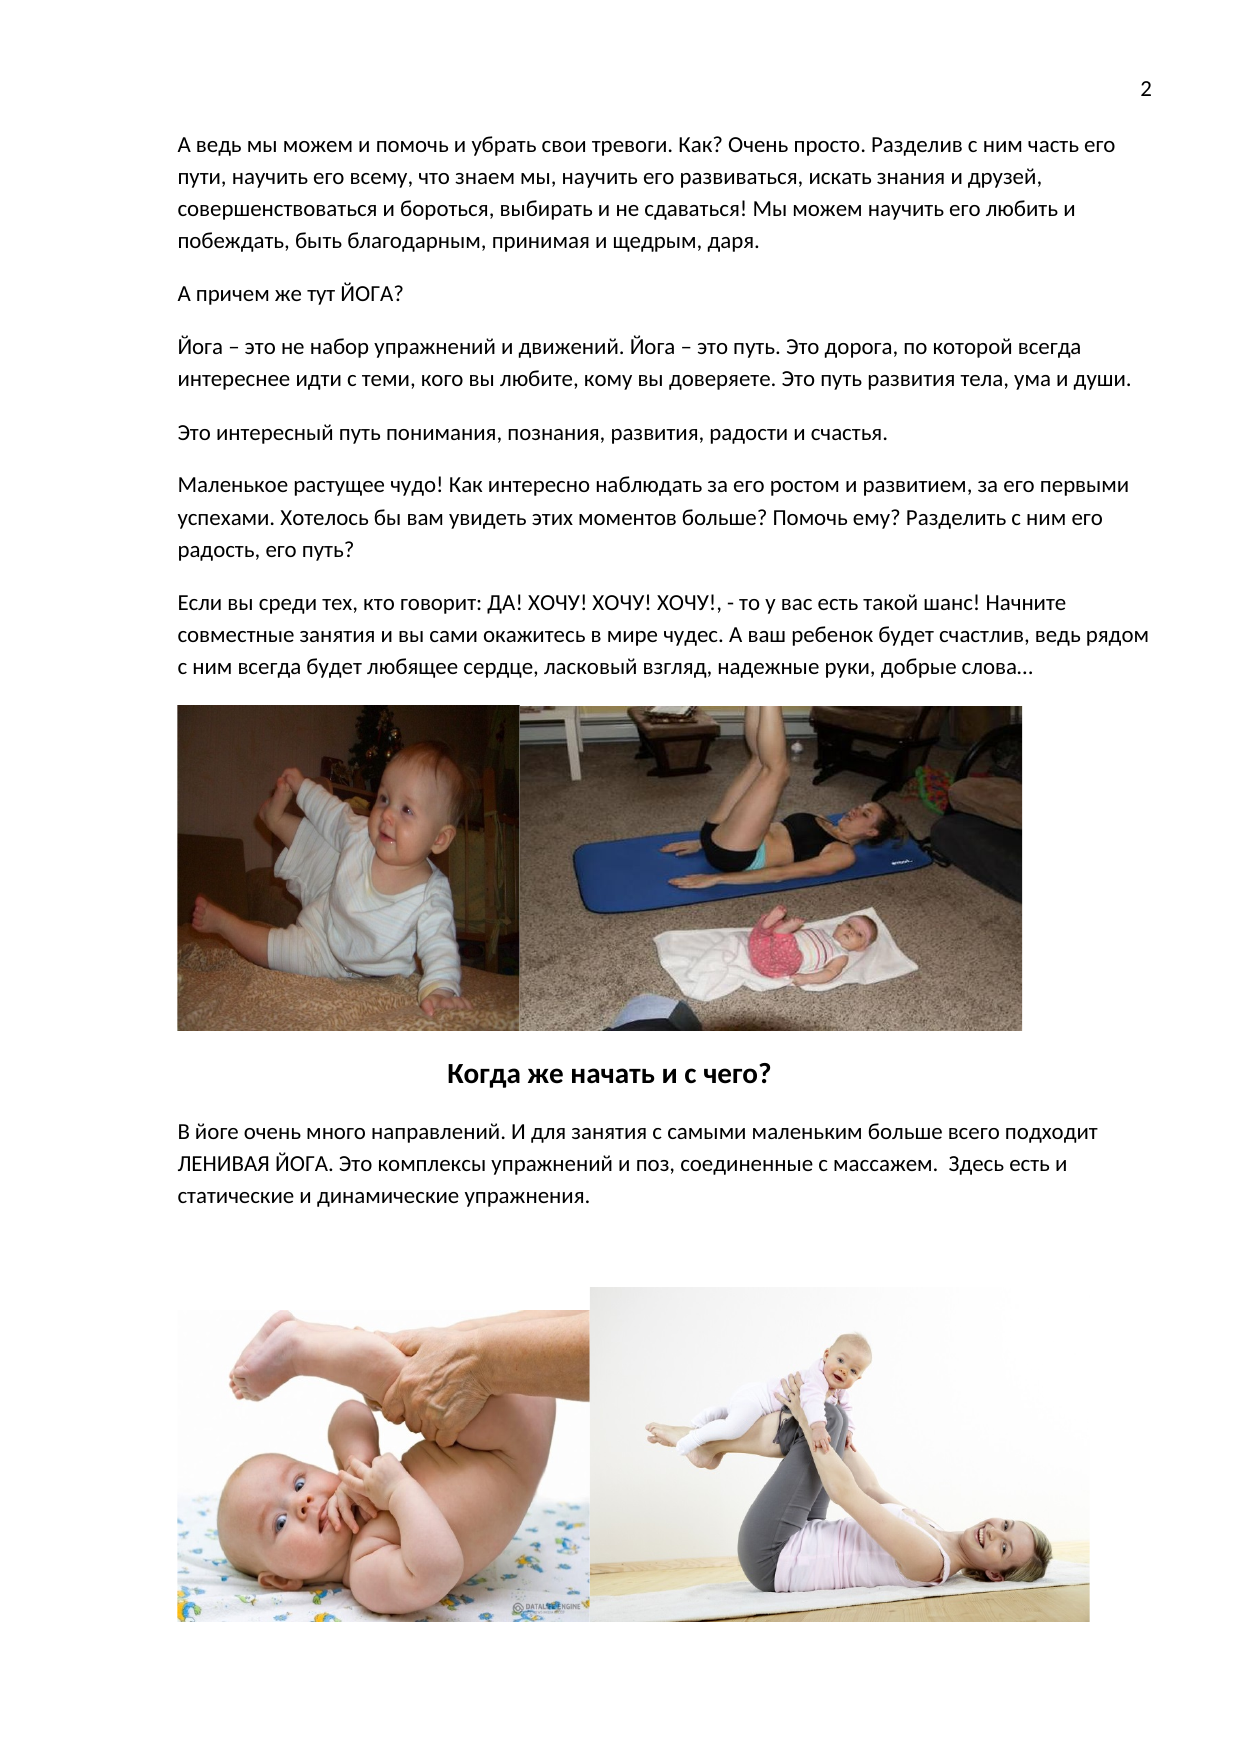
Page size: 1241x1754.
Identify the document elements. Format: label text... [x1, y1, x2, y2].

text В йоге очень много направлений. И для занятия с самыми маленьким больше всего подходит ЛЕНИВАЯ ЙОГА. Это комплексы упражнений и поз, соединенные с массажем. Здесь есть и статические и динамические упражнения. [177, 1117, 1152, 1209]
text Йога – это не набор упражнений и движений. Йога – это путь. Это дорога, по которой всегда интереснее идти с теми, кого вы любите, кому вы доверяете. Это путь развития тела, ума и души. [177, 332, 1152, 393]
text Маленькое растущее чудо! Как интересно наблюдать за его ростом и развитием, за его первыми успехами. Хотелось бы вам увидеть этих моментов больше? Помочь ему? Разделить с ним его радость, его путь? [177, 471, 1152, 563]
text Если вы среди тех, кто говорит: ДА! ХОЧУ! ХОЧУ! ХОЧУ!, - то у вас есть такой шанс! Начните совместные занятия и вы сами окажитесь в мире чудес. А ваш ребенок будет счастлив, ведь рядом с ним всегда будет любящее сердце, ласковый взгляд, надежные руки, добрые слова… [177, 588, 1152, 680]
text Когда же начать и с чего? [177, 1055, 1152, 1091]
picture [177, 705, 1023, 1031]
text А причем же тут ЙОГА? [177, 279, 1152, 307]
picture [177, 1287, 1090, 1622]
text А ведь мы можем и помочь и убрать свои тревоги. Как? Очень просто. Разделив с ним часть его пути, научить его всему, что знаем мы, научить его развиваться, искать знания и друзей, совершенствоваться и бороться, выбирать и не сдаваться! Мы можем научить его любить и побеждать, быть благодарным, принимая и щедрым, даря. [177, 130, 1152, 254]
text Это интересный путь понимания, познания, развития, радости и счастья. [177, 418, 1152, 446]
